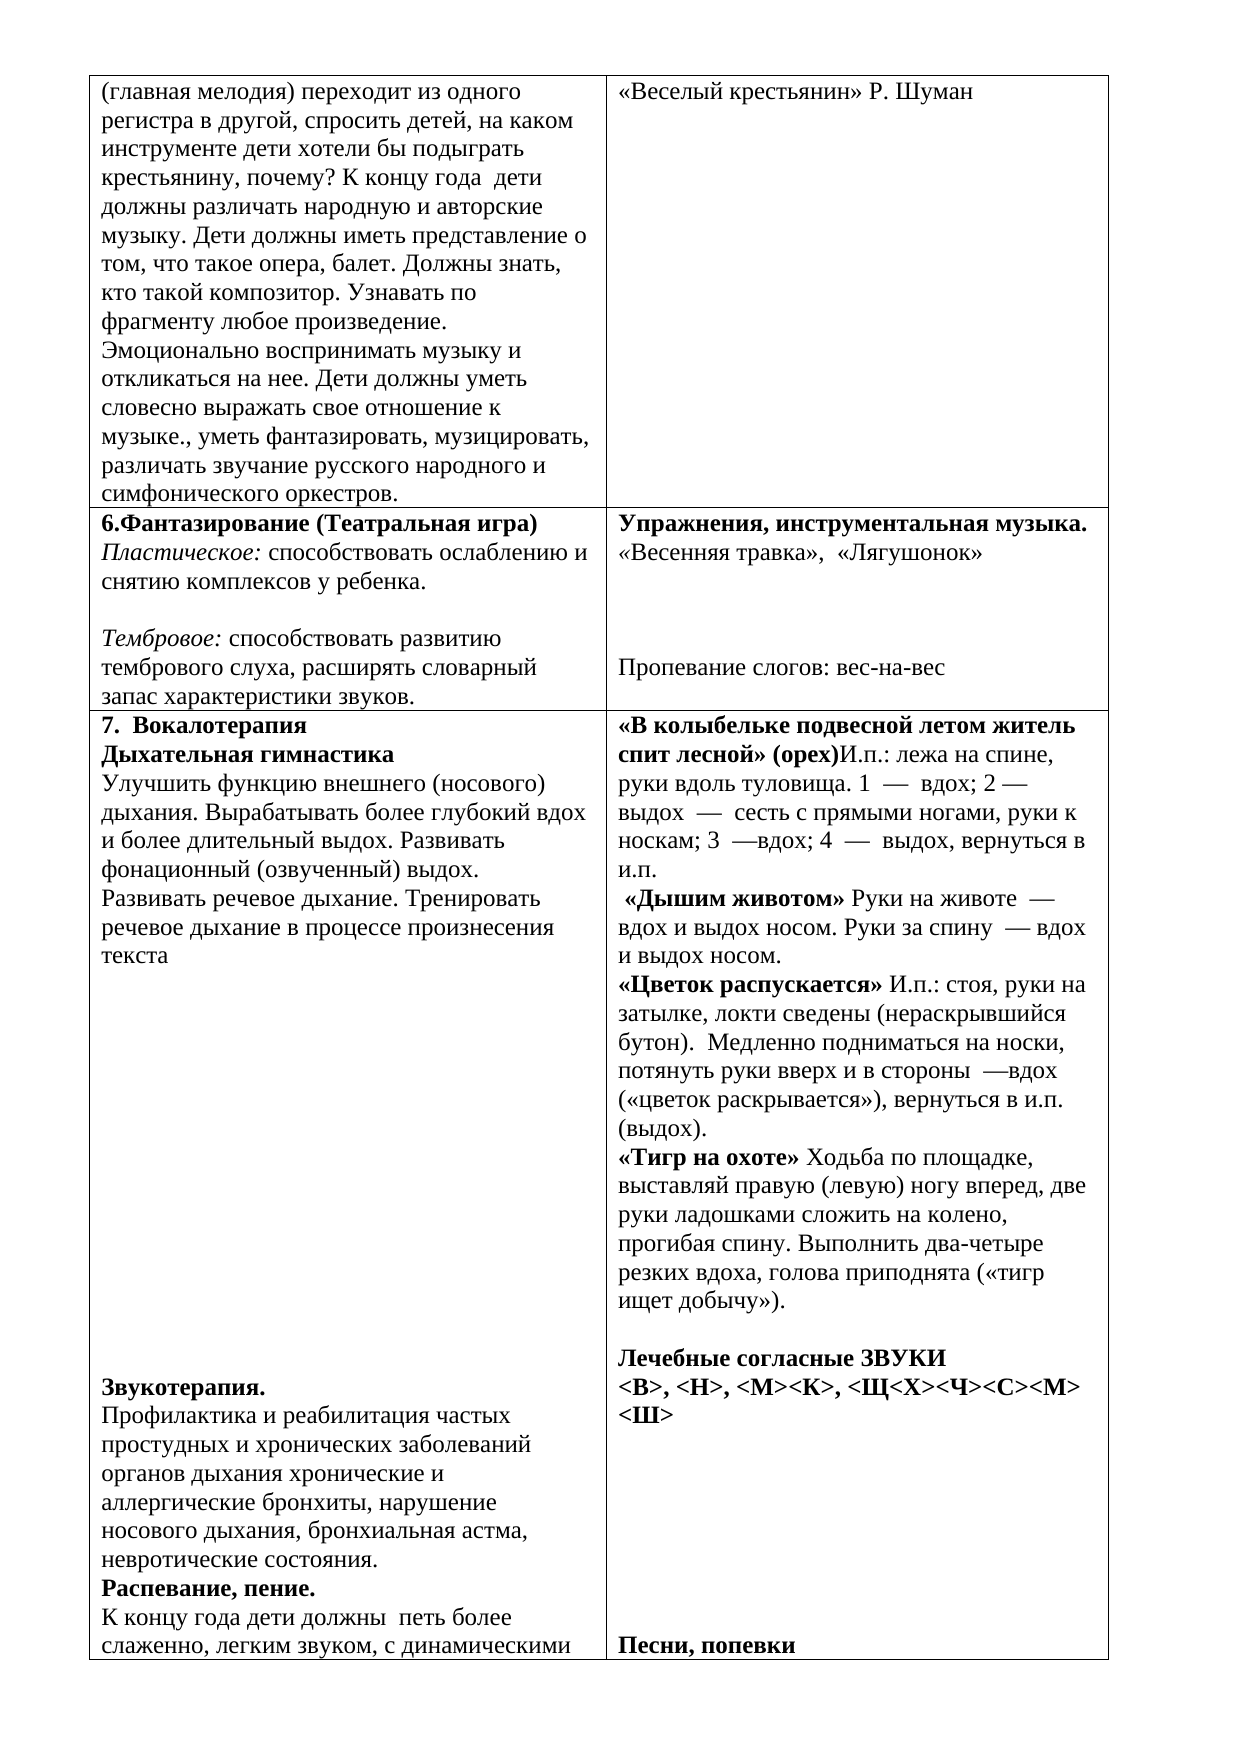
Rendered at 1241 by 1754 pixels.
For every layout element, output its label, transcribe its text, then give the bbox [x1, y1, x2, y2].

table_cell 6.Фантазирование (Театральная игра) Пластическое: способствовать ослаблению и снятию комплексов у ребенка. Тембровое: способствовать развитию тембрового слуха, расширять словарный запас характеристики звуков. [90, 508, 606, 709]
table_cell Упражнения, инструментальная музыка. «Весенняя травка», «Лягушонок» Пропевание слогов: вес-на-вес [607, 508, 1108, 709]
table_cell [90, 711, 606, 1659]
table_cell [607, 711, 1108, 1659]
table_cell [607, 76, 1108, 507]
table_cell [90, 76, 606, 507]
